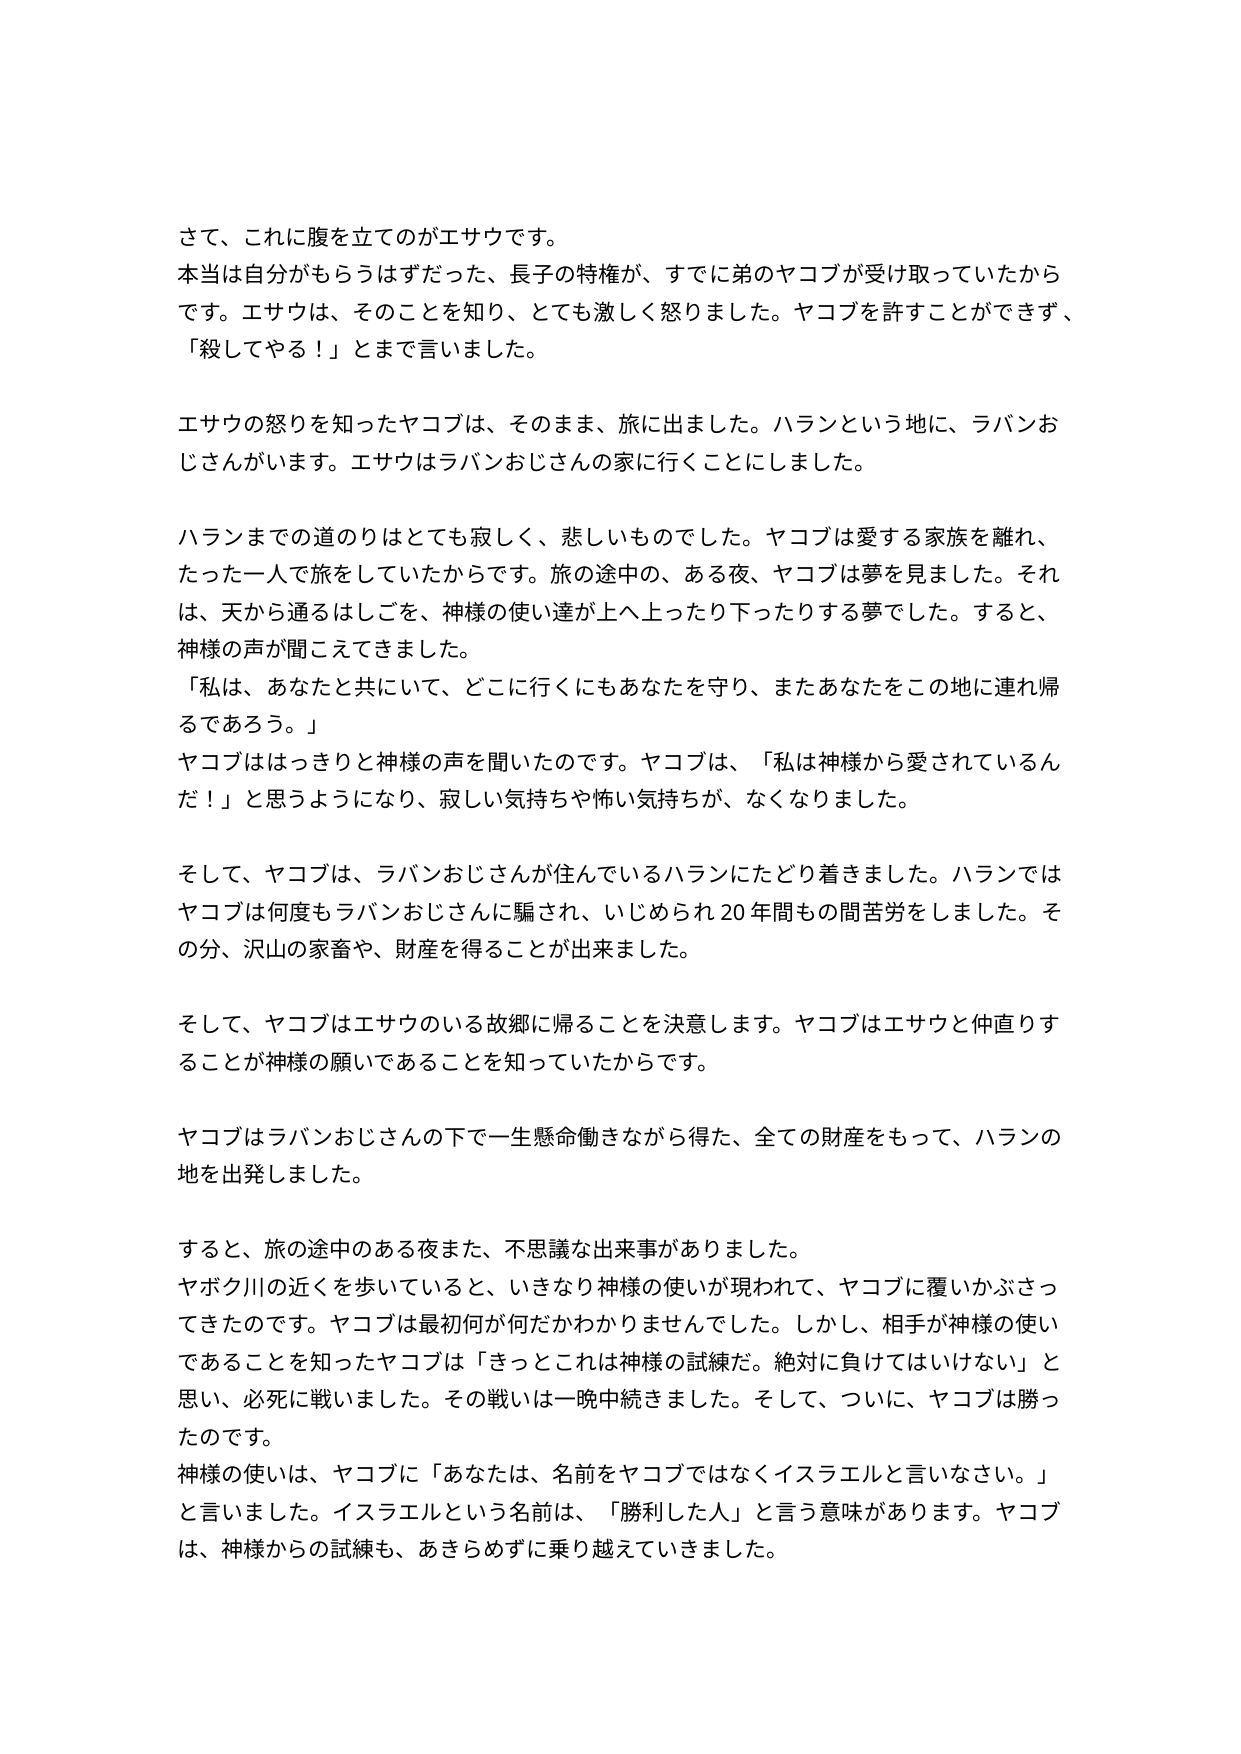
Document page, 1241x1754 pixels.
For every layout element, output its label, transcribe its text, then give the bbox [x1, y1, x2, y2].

text ハランまでの道のりはとても寂しく、悲しいものでした。ヤコブは愛する家族を離れ、たった一人で旅をしていたからです。旅の途中の、ある夜、ヤコブは夢を見ました。それは、天から通るはしごを、神様の使い達が上へ上ったり下ったりする夢でした。すると、神様の声が聞こえてきました。 [177, 517, 1063, 667]
text 「私は、あなたと共にいて、どこに行くにもあなたを守り、またあなたをこの地に連れ帰るであろう。」 [177, 667, 1063, 742]
text 神様の使いは、ヤコブに「あなたは、名前をヤコブではなくイスラエルと言いなさい。」と言いました。イスラエルという名前は、「勝利した人」と言う意味があります。ヤコブは、神様からの試練も、あきらめずに乗り越えていきました。 [177, 1454, 1063, 1567]
text ヤコブはラバンおじさんの下で一生懸命働きながら得た、全ての財産をもって、ハランの地を出発しました。 [177, 1117, 1063, 1192]
text ヤボク川の近くを歩いていると、いきなり神様の使いが現われて、ヤコブに覆いかぶさってきたのです。ヤコブは最初何が何だかわかりませんでした。しかし、相手が神様の使いであることを知ったヤコブは「きっとこれは神様の試練だ。絶対に負けてはいけない」と思い、必死に戦いました。その戦いは一晩中続きました。そして、ついに、ヤコブは勝ったのです。 [177, 1267, 1063, 1454]
text 本当は自分がもらうはずだった、長子の特権が、すでに弟のヤコブが受け取っていたからです。エサウは、そのことを知り、とても激しく怒りました。ヤコブを許すことができず、「殺してやる！」とまで言いました。 [177, 254, 1063, 367]
text エサウの怒りを知ったヤコブは、そのまま、旅に出ました。ハランという地に、ラバンおじさんがいます。エサウはラバンおじさんの家に行くことにしました。 [177, 404, 1063, 479]
text さて、これに腹を立てのがエサウです。 [177, 217, 1063, 254]
text すると、旅の途中のある夜また、不思議な出来事がありました。 [177, 1229, 1063, 1267]
text そして、ヤコブは、ラバンおじさんが住んでいるハランにたどり着きました。ハランでは、ヤコブは何度もラバンおじさんに騙され、いじめられ20年間もの間苦労をしました。その分、沢山の家畜や、財産を得ることが出来ました。 [177, 854, 1063, 967]
text ヤコブははっきりと神様の声を聞いたのです。ヤコブは、「私は神様から愛されているんだ！」と思うようになり、寂しい気持ちや怖い気持ちが、なくなりました。 [177, 742, 1063, 817]
text そして、ヤコブはエサウのいる故郷に帰ることを決意します。ヤコブはエサウと仲直りすることが神様の願いであることを知っていたからです。 [177, 1004, 1063, 1079]
